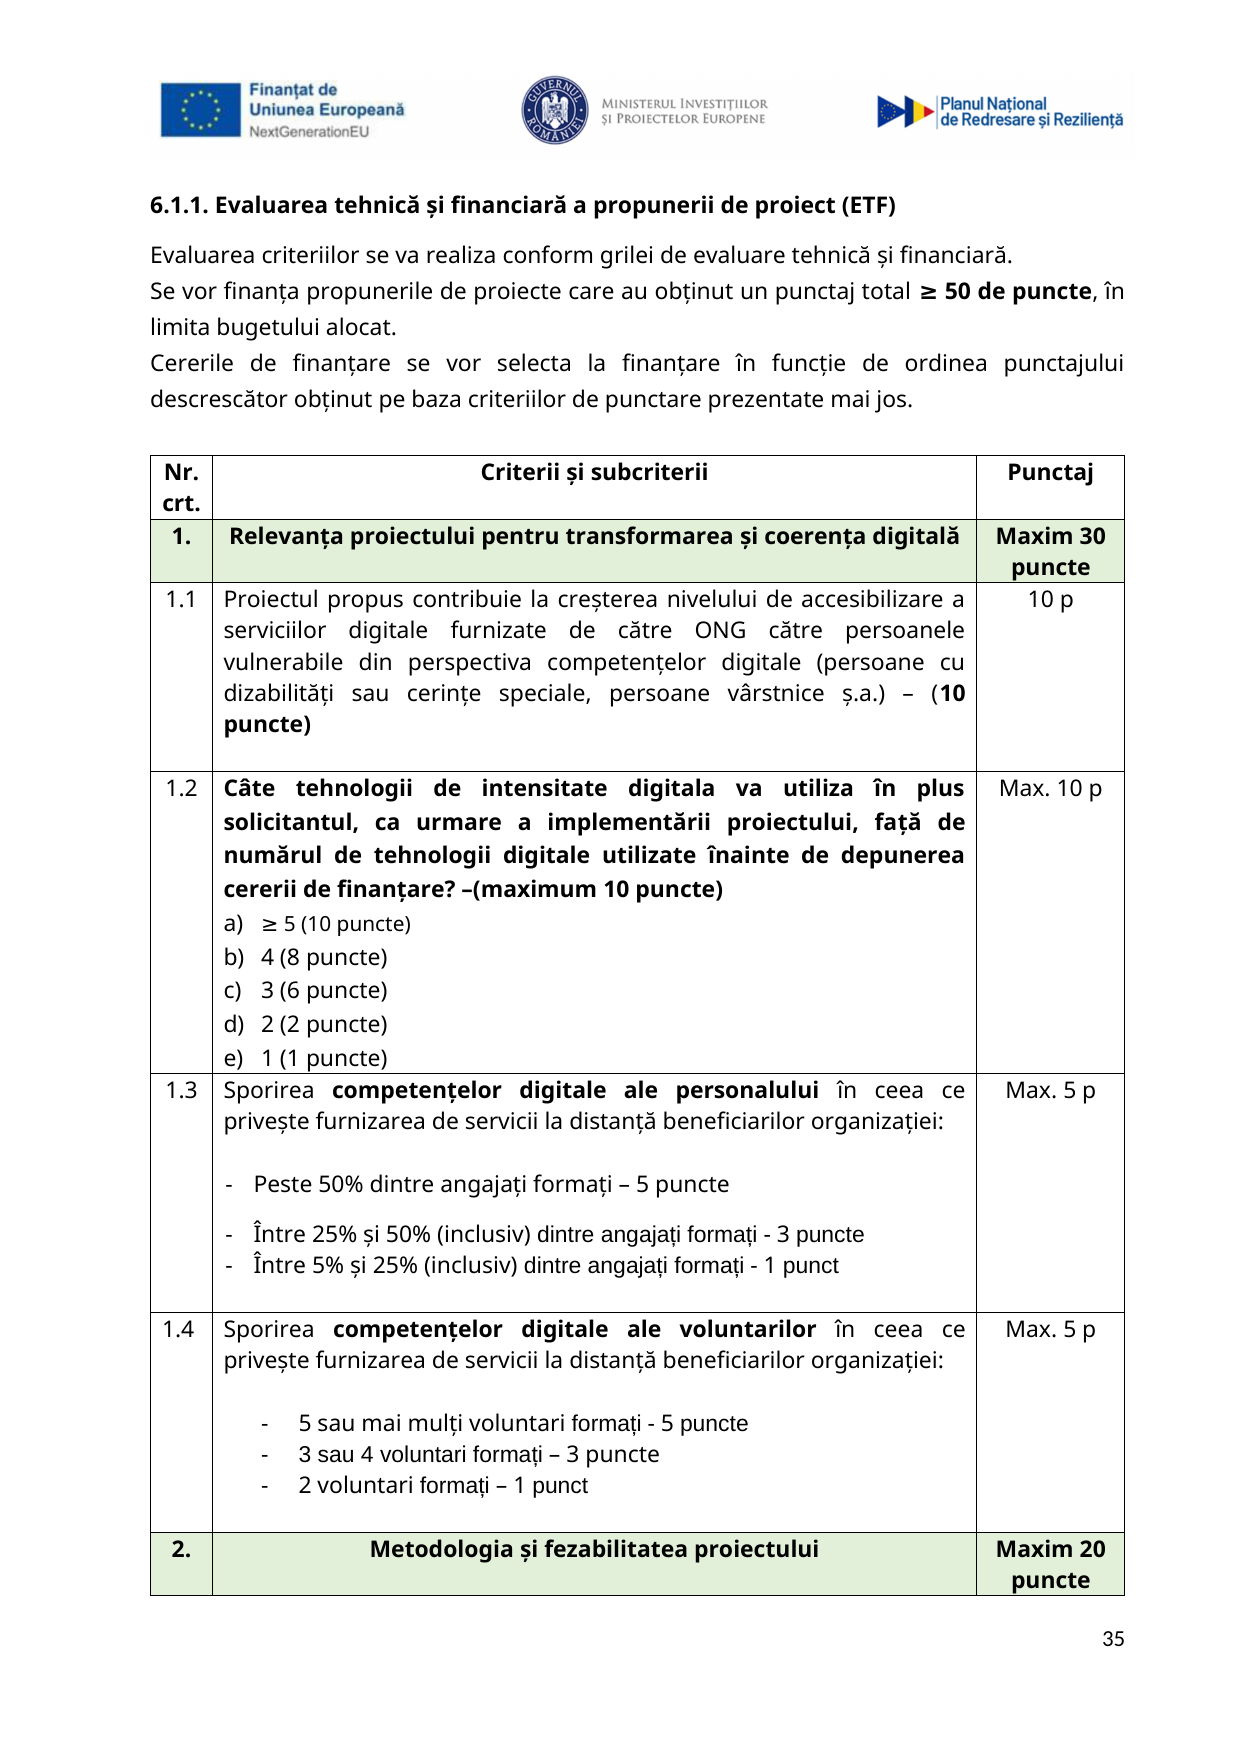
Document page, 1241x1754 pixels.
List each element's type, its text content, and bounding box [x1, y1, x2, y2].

table_cell Proiectul propus contribuie la creșterea nivelului de accesibilizare a serviciilor digitale furnizate de către ONG către persoanele vulnerabile din perspectiva competențelor digitale (persoane cu dizabilități sau cerințe speciale, persoane vârstnice ș.a.) – (10 puncte) [213, 583, 976, 771]
table_header Criterii și subcriterii [213, 456, 976, 518]
table_cell 10 p [977, 583, 1124, 771]
table_header Nr. crt. [151, 456, 212, 518]
text Cererile de finanțare se vor selecta la finanțare în funcție de ordinea punctajului descrescător obținut pe baza criteriilor de punctare prezentate mai jos. [150, 347, 1125, 414]
picture [150, 73, 1137, 161]
table_cell 1.1 [151, 583, 212, 771]
table_cell Sporirea competențelor digitale ale voluntarilor în ceea ce privește furnizarea de servicii la distanță beneficiarilor organizației: 5 sau mai mulți voluntari formați - 5 puncte 3 sau 4 voluntari formați – 3 puncte 2 voluntari formați – 1 punct [213, 1313, 976, 1532]
table_cell Relevanța proiectului pentru transformarea și coerența digitală [213, 520, 976, 582]
table_cell 1.3 [151, 1074, 212, 1312]
table_cell Câte tehnologii de intensitate digitala va utiliza în plus solicitantul, ca urmare a implementării proiectului, față de numărul de tehnologii digitale utilizate înainte de depunerea cererii de finanțare? –(maximum 10 puncte) ≥ 5 (10 puncte) 4 (8 puncte) 3 (6 puncte) 2 (2 puncte) 1 (1 puncte) [213, 772, 976, 1073]
table_cell 1. [151, 520, 212, 582]
table_cell 1.2 [151, 772, 212, 1073]
table_cell 2. [151, 1533, 212, 1595]
table_cell 1.4 [151, 1313, 212, 1532]
table_header Punctaj [977, 456, 1124, 518]
table_cell Maxim 20 puncte [977, 1533, 1124, 1595]
table_cell Maxim 30 puncte [977, 520, 1124, 582]
text Se vor finanța propunerile de proiecte care au obținut un punctaj total ≥ 50 de puncte, în limita bugetului alocat. [150, 275, 1125, 342]
text Evaluarea criteriilor se va realiza conform grilei de evaluare tehnică și financiară. [150, 239, 1125, 271]
table_cell Max. 5 p [977, 1313, 1124, 1532]
table_cell Sporirea competențelor digitale ale personalului în ceea ce privește furnizarea de servicii la distanță beneficiarilor organizației: Peste 50% dintre angajați formați – 5 puncte Între 25% și 50% (inclusiv) dintre angajați formați - 3 puncte Între 5% și 25% (inclusiv) dintre angajați formați - 1 punct [213, 1074, 976, 1312]
table_cell Metodologia și fezabilitatea proiectului [213, 1533, 976, 1595]
table_cell Max. 10 p [977, 772, 1124, 1073]
text 6.1.1. Evaluarea tehnică și financiară a propunerii de proiect (ETF) [150, 189, 1125, 220]
table_cell Max. 5 p [977, 1074, 1124, 1312]
